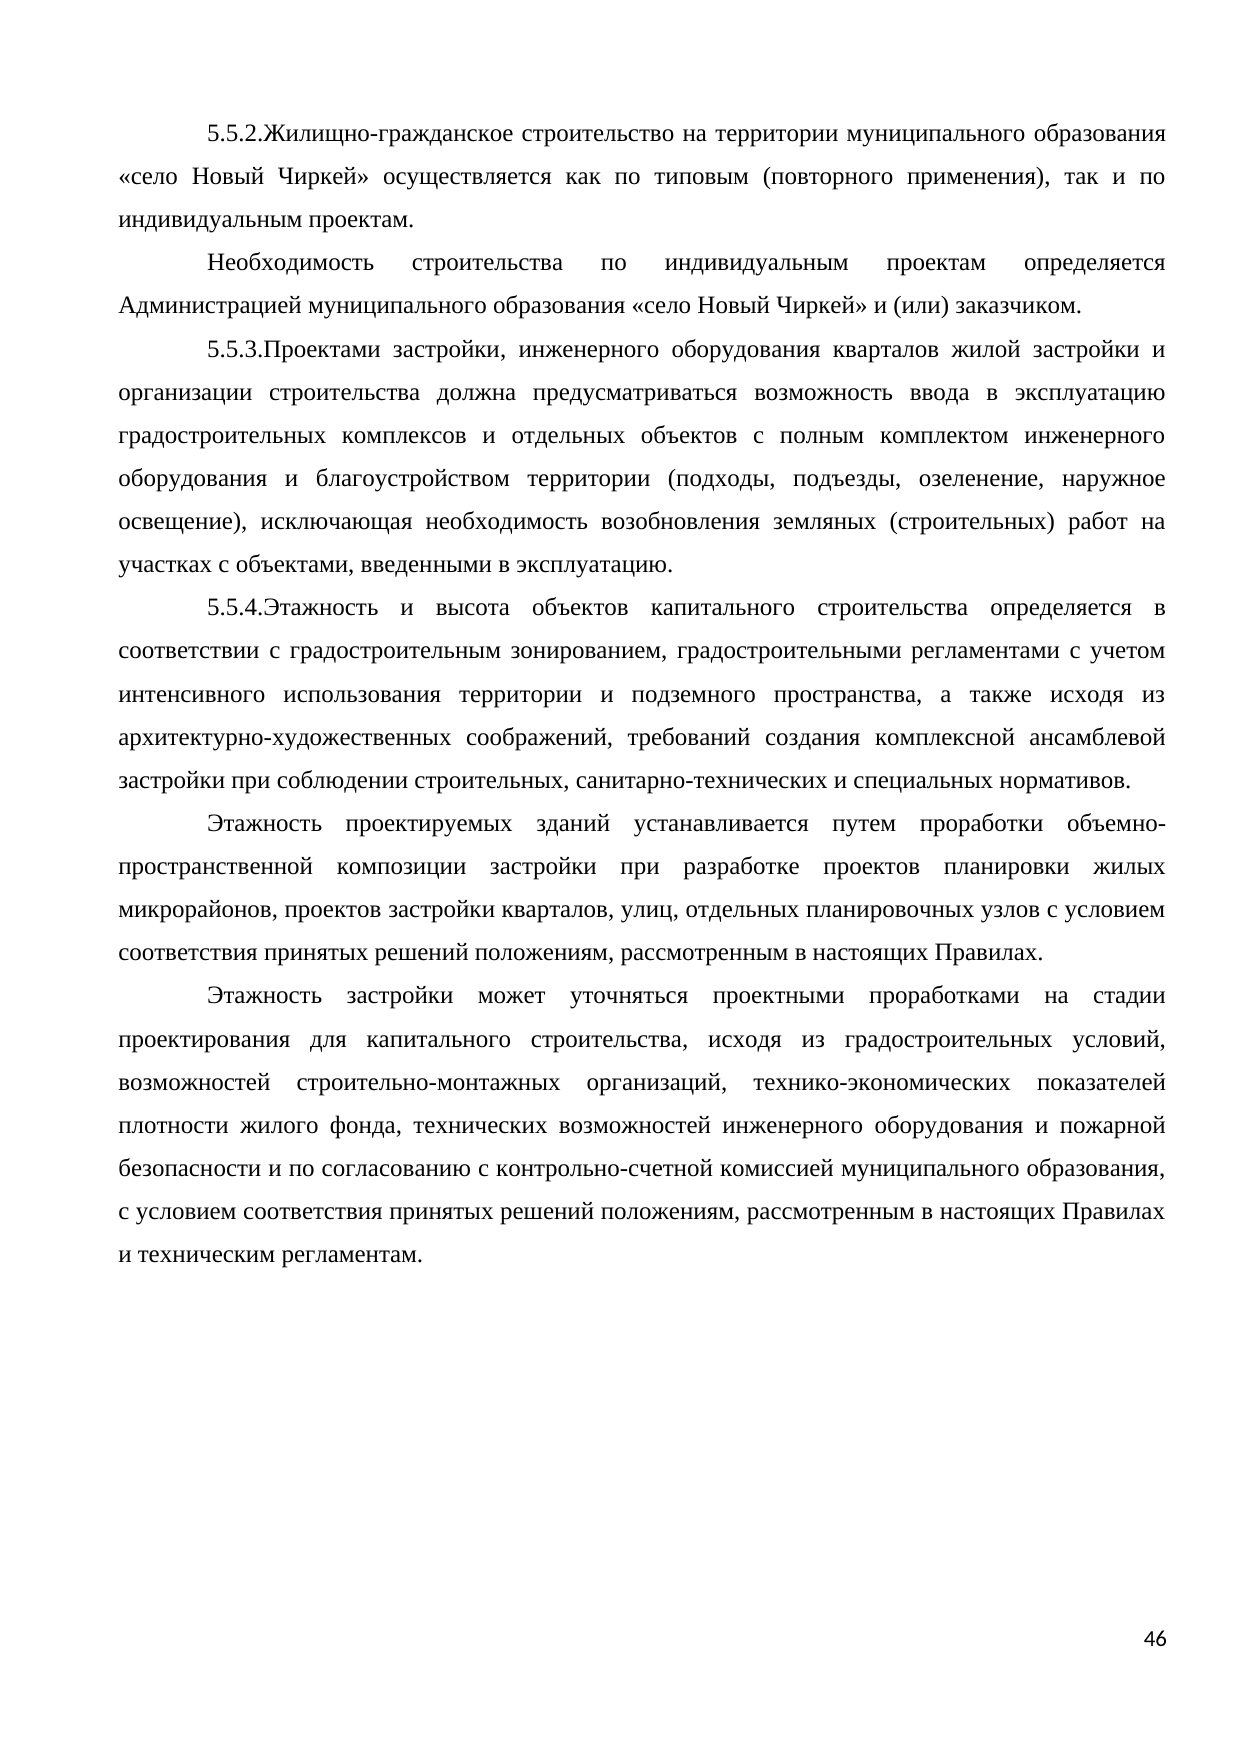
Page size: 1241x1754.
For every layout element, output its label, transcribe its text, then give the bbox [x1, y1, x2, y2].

text Необходимость строительства по индивидуальным проектам определяется Администрацией муниципального образования «село Новый Чиркей» и (или) заказчиком. [118, 247, 1167, 319]
text 5.5.4.Этажность и высота объектов капитального строительства определяется в соответствии с градостроительным зонированием, градостроительными регламентами с учетом интенсивного использования территории и подземного пространства, а также исходя из архитектурно-художественных соображений, требований создания комплексной ансамблевой застройки при соблюдении строительных, санитарно-технических и специальных нормативов. [118, 592, 1167, 794]
text Этажность проектируемых зданий устанавливается путем проработки объемно-пространственной композиции застройки при разработке проектов планировки жилых микрорайонов, проектов застройки кварталов, улиц, отдельных планировочных узлов с условием соответствия принятых решений положениям, рассмотренным в настоящих Правилах. [118, 808, 1167, 966]
text 5.5.3.Проектами застройки, инженерного оборудования кварталов жилой застройки и организации строительства должна предусматриваться возможность ввода в эксплуатацию градостроительных комплексов и отдельных объектов с полным комплектом инженерного оборудования и благоустройством территории (подходы, подъезды, озеленение, наружное освещение), исключающая необходимость возобновления земляных (строительных) работ на участках с объектами, введенными в эксплуатацию. [118, 334, 1167, 578]
text Этажность застройки может уточняться проектными проработками на стадии проектирования для капитального строительства, исходя из градостроительных условий, возможностей строительно-монтажных организаций, технико-экономических показателей плотности жилого фонда, технических возможностей инженерного оборудования и пожарной безопасности и по согласованию с контрольно-счетной комиссией муниципального образования, с условием соответствия принятых решений положениям, рассмотренным в настоящих Правилах и техническим регламентам. [118, 981, 1167, 1268]
text 5.5.2.Жилищно-гражданское строительство на территории муниципального образования «село Новый Чиркей» осуществляется как по типовым (повторного применения), так и по индивидуальным проектам. [118, 118, 1167, 233]
